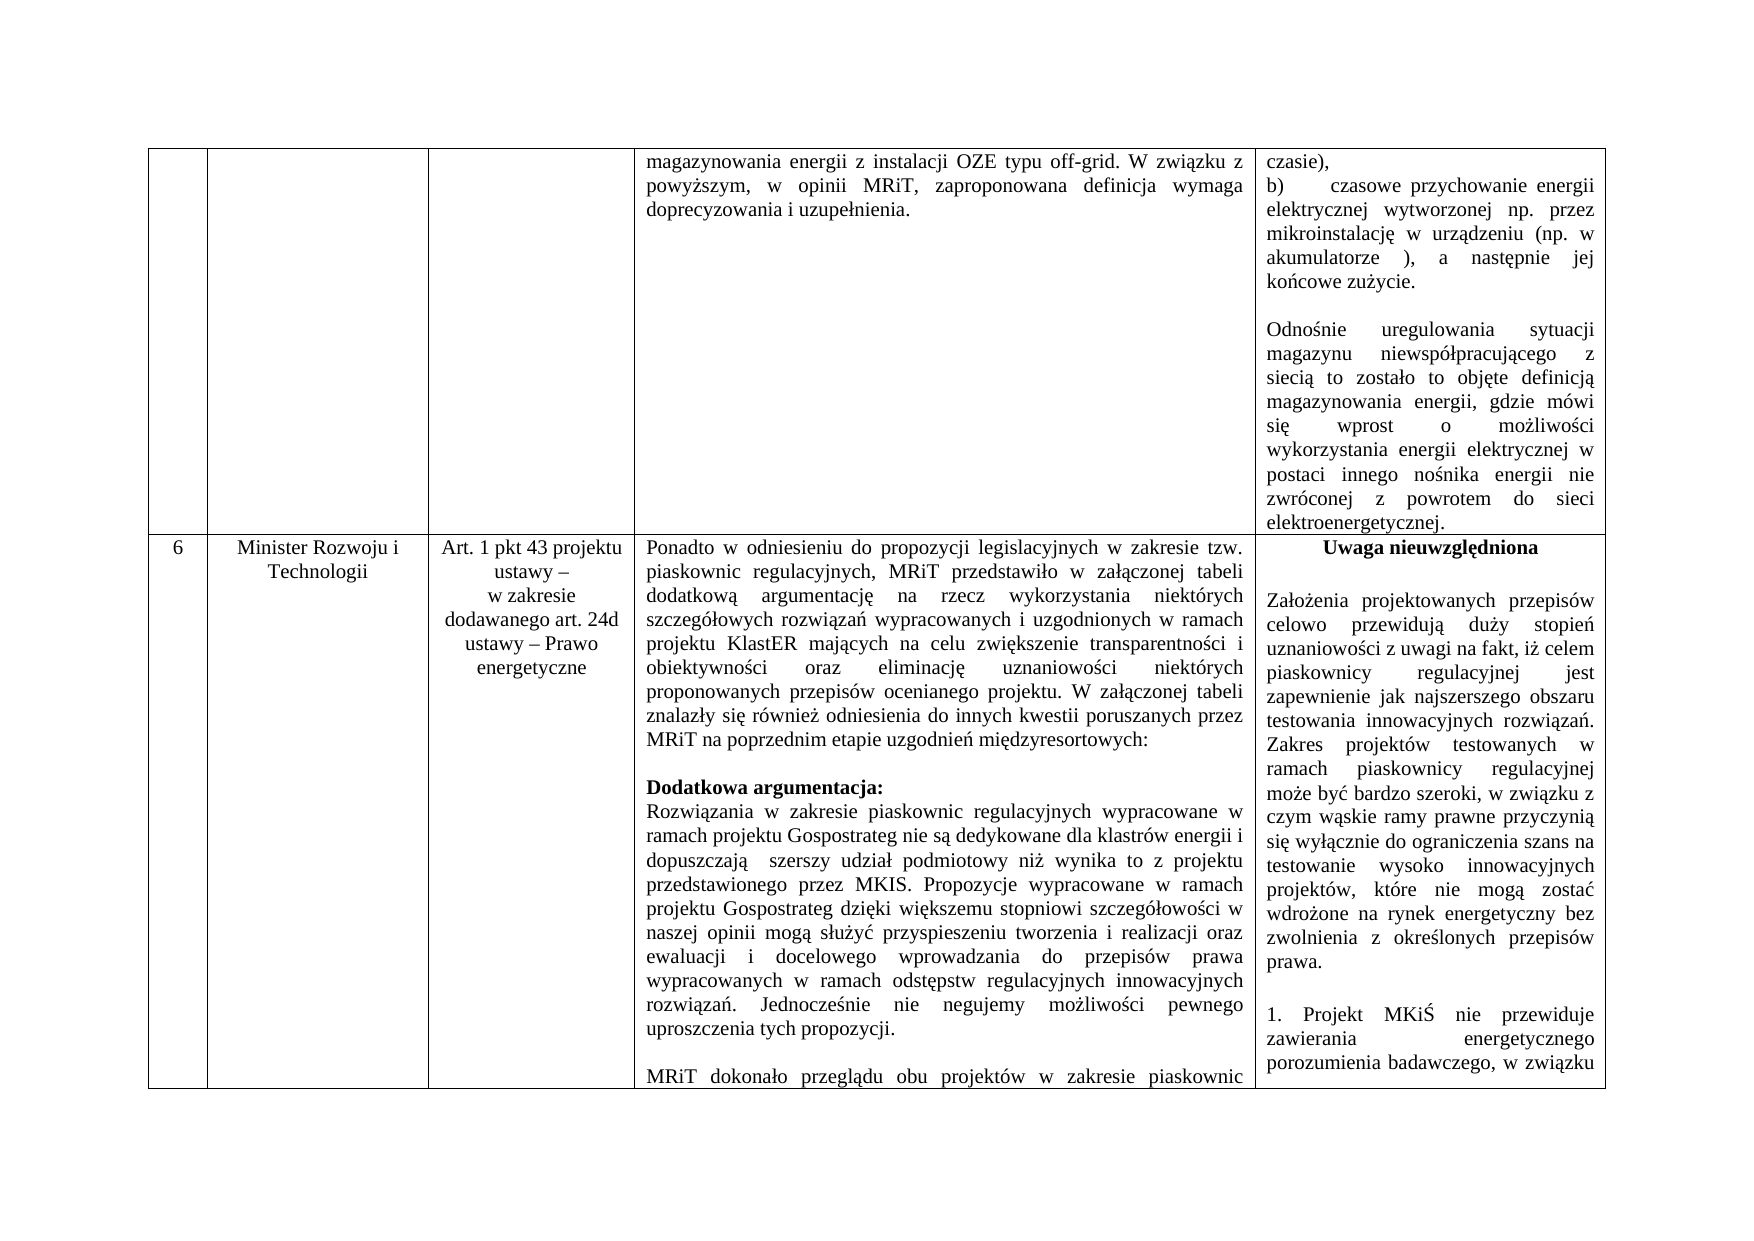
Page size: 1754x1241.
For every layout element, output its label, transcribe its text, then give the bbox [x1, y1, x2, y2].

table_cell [429, 535, 634, 1088]
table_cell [635, 535, 1255, 1088]
table_cell 5 [149, 149, 207, 534]
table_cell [208, 535, 428, 1088]
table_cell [208, 149, 428, 534]
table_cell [635, 149, 1255, 534]
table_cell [1256, 149, 1605, 534]
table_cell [429, 149, 634, 534]
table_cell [1256, 535, 1605, 1088]
table_cell 6 [149, 535, 207, 1088]
